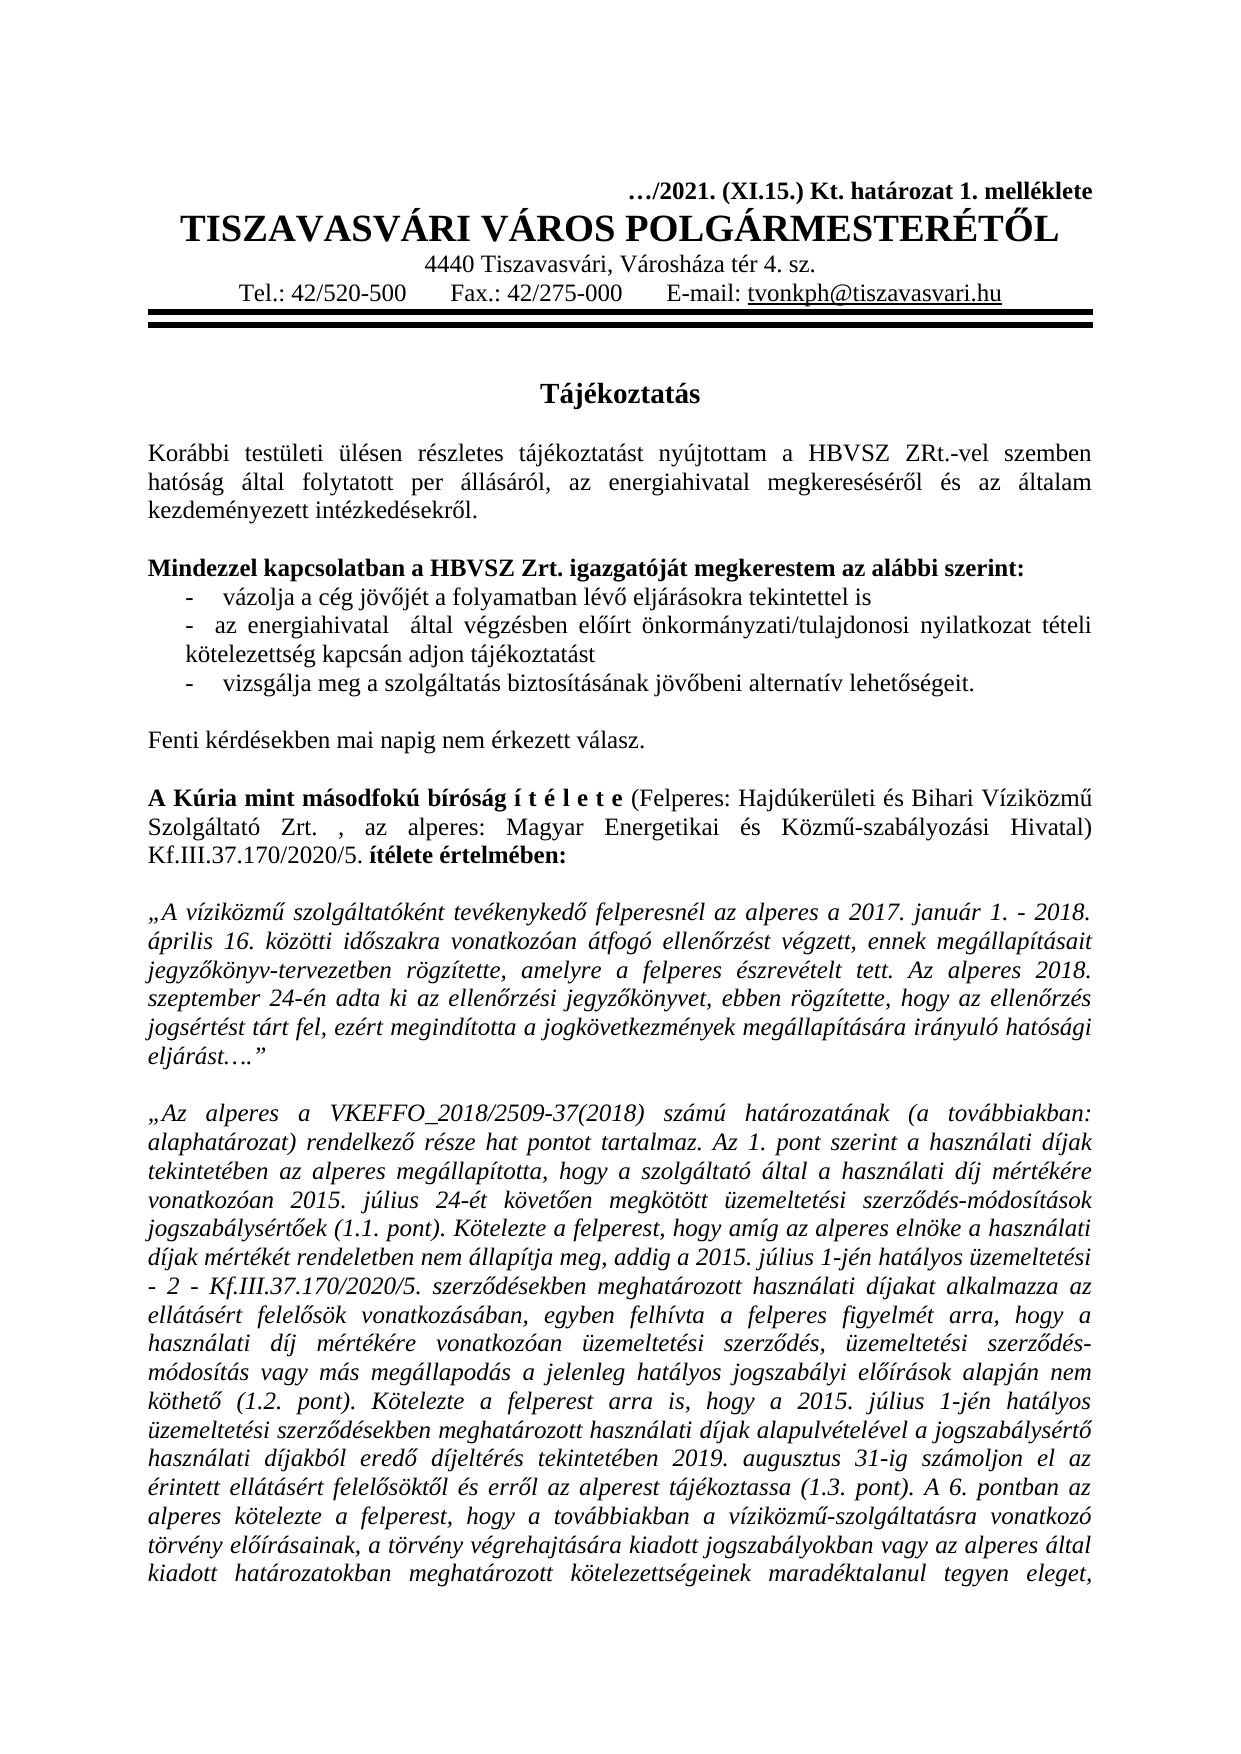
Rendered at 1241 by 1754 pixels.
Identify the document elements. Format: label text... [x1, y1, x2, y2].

text Tel.: 42/520-500 Fax.: 42/275-000 E-mail: tvonkph@tiszavasvari.hu [148, 278, 1093, 309]
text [148, 1098, 1093, 1587]
text A Kúria mint másodfokú bíróság í t é l e t e (Felperes: Hajdúkerületi és Bihari Víziközmű Szolgáltató Zrt. , az alperes: Magyar Energetikai és Közmű-szabályozási Hivatal) Kf.III.37.170/2020/5. ítélete értelmében: [148, 783, 1093, 869]
list vizsgálja meg a szolgáltatás biztosításának jövőbeni alternatív lehetőségeit. [185, 668, 1093, 697]
text Fenti kérdésekben mai napig nem érkezett válasz. [148, 726, 1093, 754]
text …/2021. (XI.15.) Kt. határozat 1. melléklete [148, 176, 1093, 205]
text Korábbi testületi ülésen részletes tájékoztatást nyújtottam a HBVSZ ZRt.-vel szemben hatóság által folytatott per állásáról, az energiahivatal megkereséséről és az általam kezdeményezett intézkedésekről. [148, 438, 1093, 524]
text „A víziközmű szolgáltatóként tevékenykedő felperesnél az alperes a 2017. január 1. - 2018. április 16. közötti időszakra vonatkozóan átfogó ellenőrzést végzett, ennek megállapításait jegyzőkönyv-tervezetben rögzítette, amelyre a felperes észrevételt tett. Az alperes 2018. szeptember 24-én adta ki az ellenőrzési jegyzőkönyvet, ebben rögzítette, hogy az ellenőrzés jogsértést tárt fel, ezért megindította a jogkövetkezmények megállapítására irányuló hatósági eljárást….” [148, 897, 1093, 1070]
list vázolja a cég jövőjét a folyamatban lévő eljárásokra tekintettel is [185, 582, 1093, 611]
text TISZAVASVÁRI VÁROS POLGÁRMESTERÉTŐL [148, 205, 1093, 249]
text 4440 Tiszavasvári, Városháza tér 4. sz. [148, 249, 1093, 278]
text Mindezzel kapcsolatban a HBVSZ Zrt. igazgatóját megkerestem az alábbi szerint: [148, 553, 1093, 582]
text Tájékoztatás [148, 376, 1093, 409]
text - az energiahivatal által végzésben előírt önkormányzati/tulajdonosi nyilatkozat tételi kötelezettség kapcsán adjon tájékoztatást [185, 611, 1093, 668]
